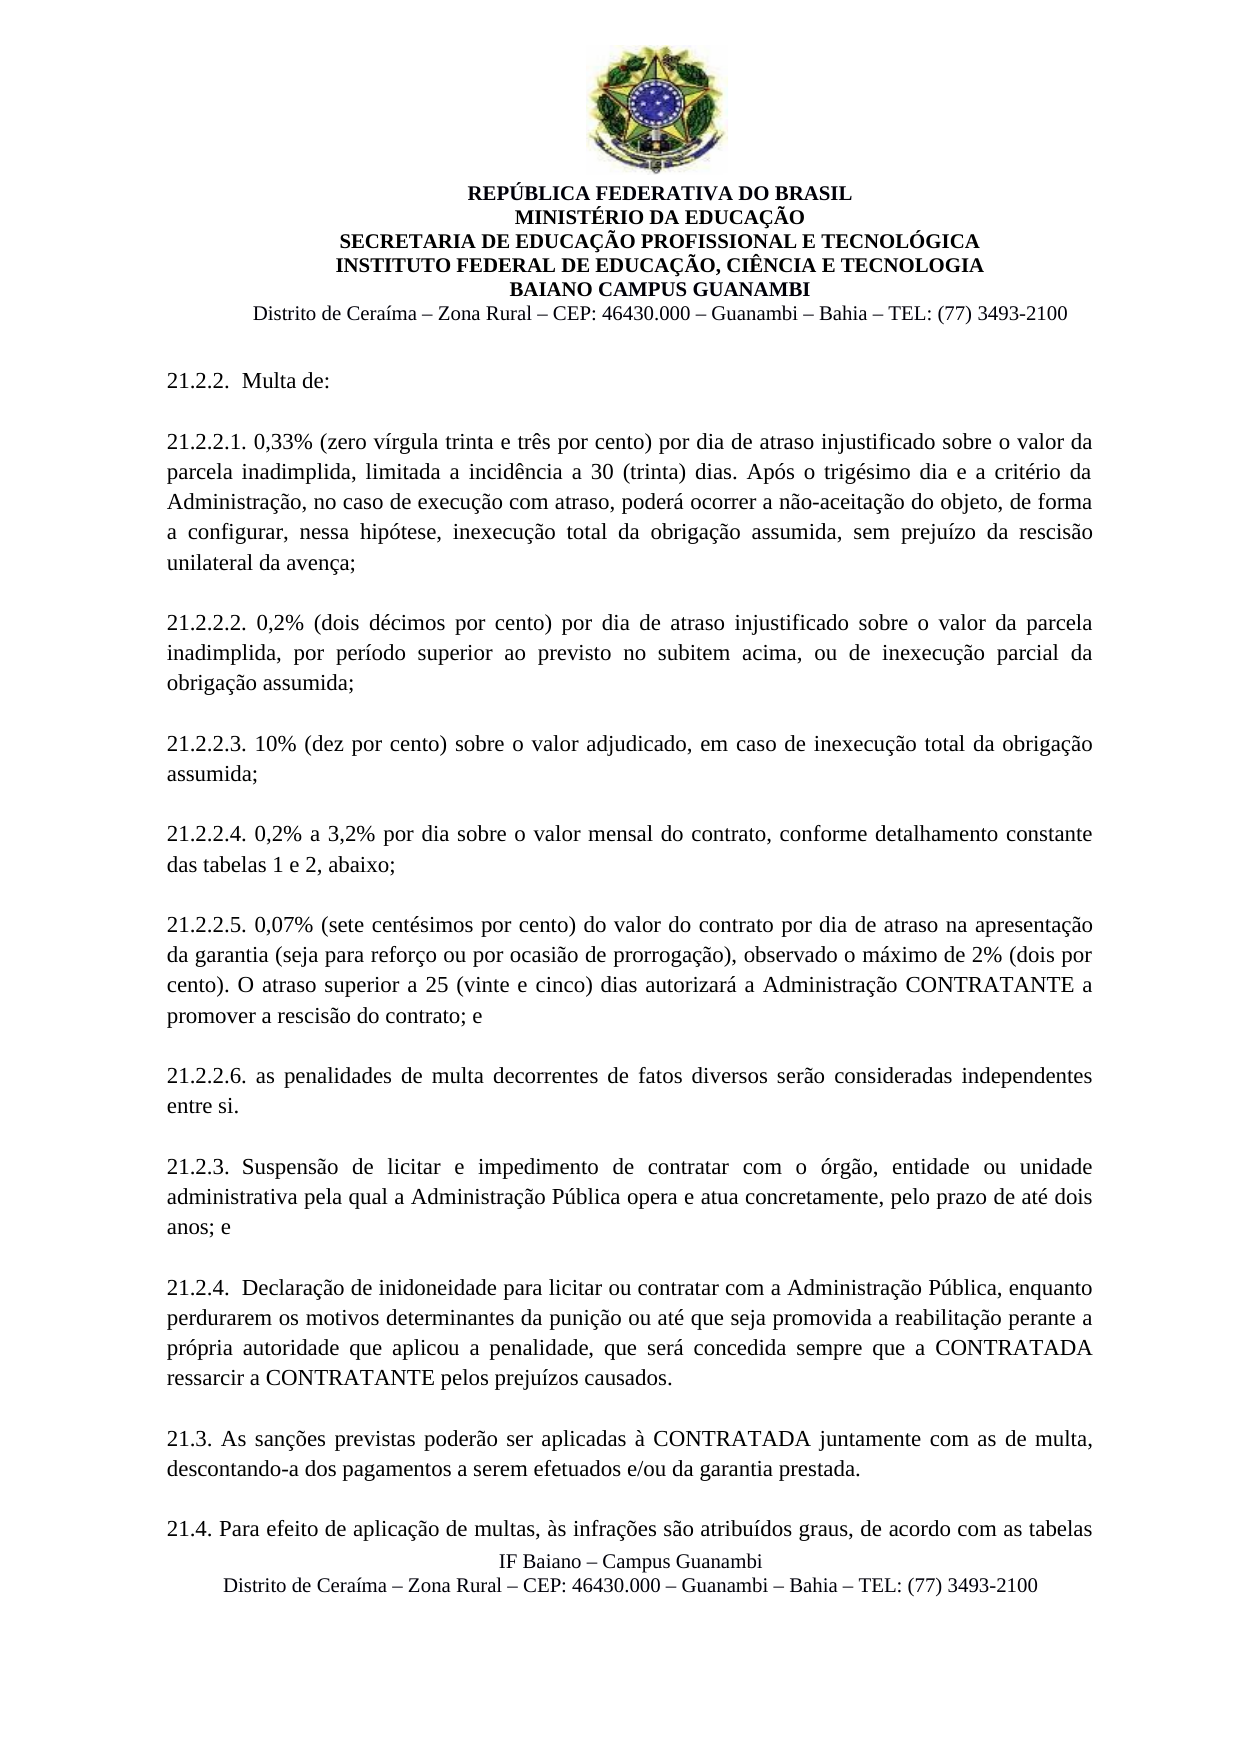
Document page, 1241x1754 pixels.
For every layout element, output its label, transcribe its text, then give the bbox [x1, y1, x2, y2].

text 21.2.2.5. 0,07% (sete centésimos por cento) do valor do contrato por dia de atraso na apresentação da garantia (seja para reforço ou por ocasião de prorrogação), observado o máximo de 2% (dois por cento). O atraso superior a 25 (vinte e cinco) dias autorizará a Administração CONTRATANTE a promover a rescisão do contrato; e [167, 911, 1094, 1028]
text 21.2.2.2. 0,2% (dois décimos por cento) por dia de atraso injustificado sobre o valor da parcela inadimplida, por período superior ao previsto no subitem acima, ou de inexecução parcial da obrigação assumida; [167, 609, 1094, 696]
text 21.2.2. Multa de: [167, 367, 1094, 394]
text 21.2.3. Suspensão de licitar e impedimento de contratar com o órgão, entidade ou unidade administrativa pela qual a Administração Pública opera e atua concretamente, pelo prazo de até dois anos; e [167, 1153, 1094, 1239]
text 21.2.2.3. 10% (dez por cento) sobre o valor adjudicado, em caso de inexecução total da obrigação assumida; [167, 730, 1094, 786]
text 21.2.2.1. 0,33% (zero vírgula trinta e três por cento) por dia de atraso injustificado sobre o valor da parcela inadimplida, limitada a incidência a 30 (trinta) dias. Após o trigésimo dia e a critério da Administração, no caso de execução com atraso, poderá ocorrer a não-aceitação do objeto, de forma a configurar, nessa hipótese, inexecução total da obrigação assumida, sem prejuízo da rescisão unilateral da avença; [167, 428, 1094, 575]
text 21.2.2.4. 0,2% a 3,2% por dia sobre o valor mensal do contrato, conforme detalhamento constante das tabelas 1 e 2, abaixo; [167, 821, 1094, 877]
text 21.4. Para efeito de aplicação de multas, às infrações são atribuídos graus, de acordo com as tabelas 1 e 2: [167, 1515, 1094, 1542]
text 21.2.4. Declaração de inidoneidade para licitar ou contratar com a Administração Pública, enquanto perdurarem os motivos determinantes da punição ou até que seja promovida a reabilitação perante a própria autoridade que aplicou a penalidade, que será concedida sempre que a CONTRATADA ressarcir a CONTRATANTE pelos prejuízos causados. [167, 1274, 1094, 1391]
text 21.2.2.6. as penalidades de multa decorrentes de fatos diversos serão consideradas independentes entre si. [167, 1062, 1094, 1119]
text 21.3. As sanções previstas poderão ser aplicadas à CONTRATADA juntamente com as de multa, descontando-a dos pagamentos a serem efetuados e/ou da garantia prestada. [167, 1425, 1094, 1481]
picture [586, 45, 729, 175]
